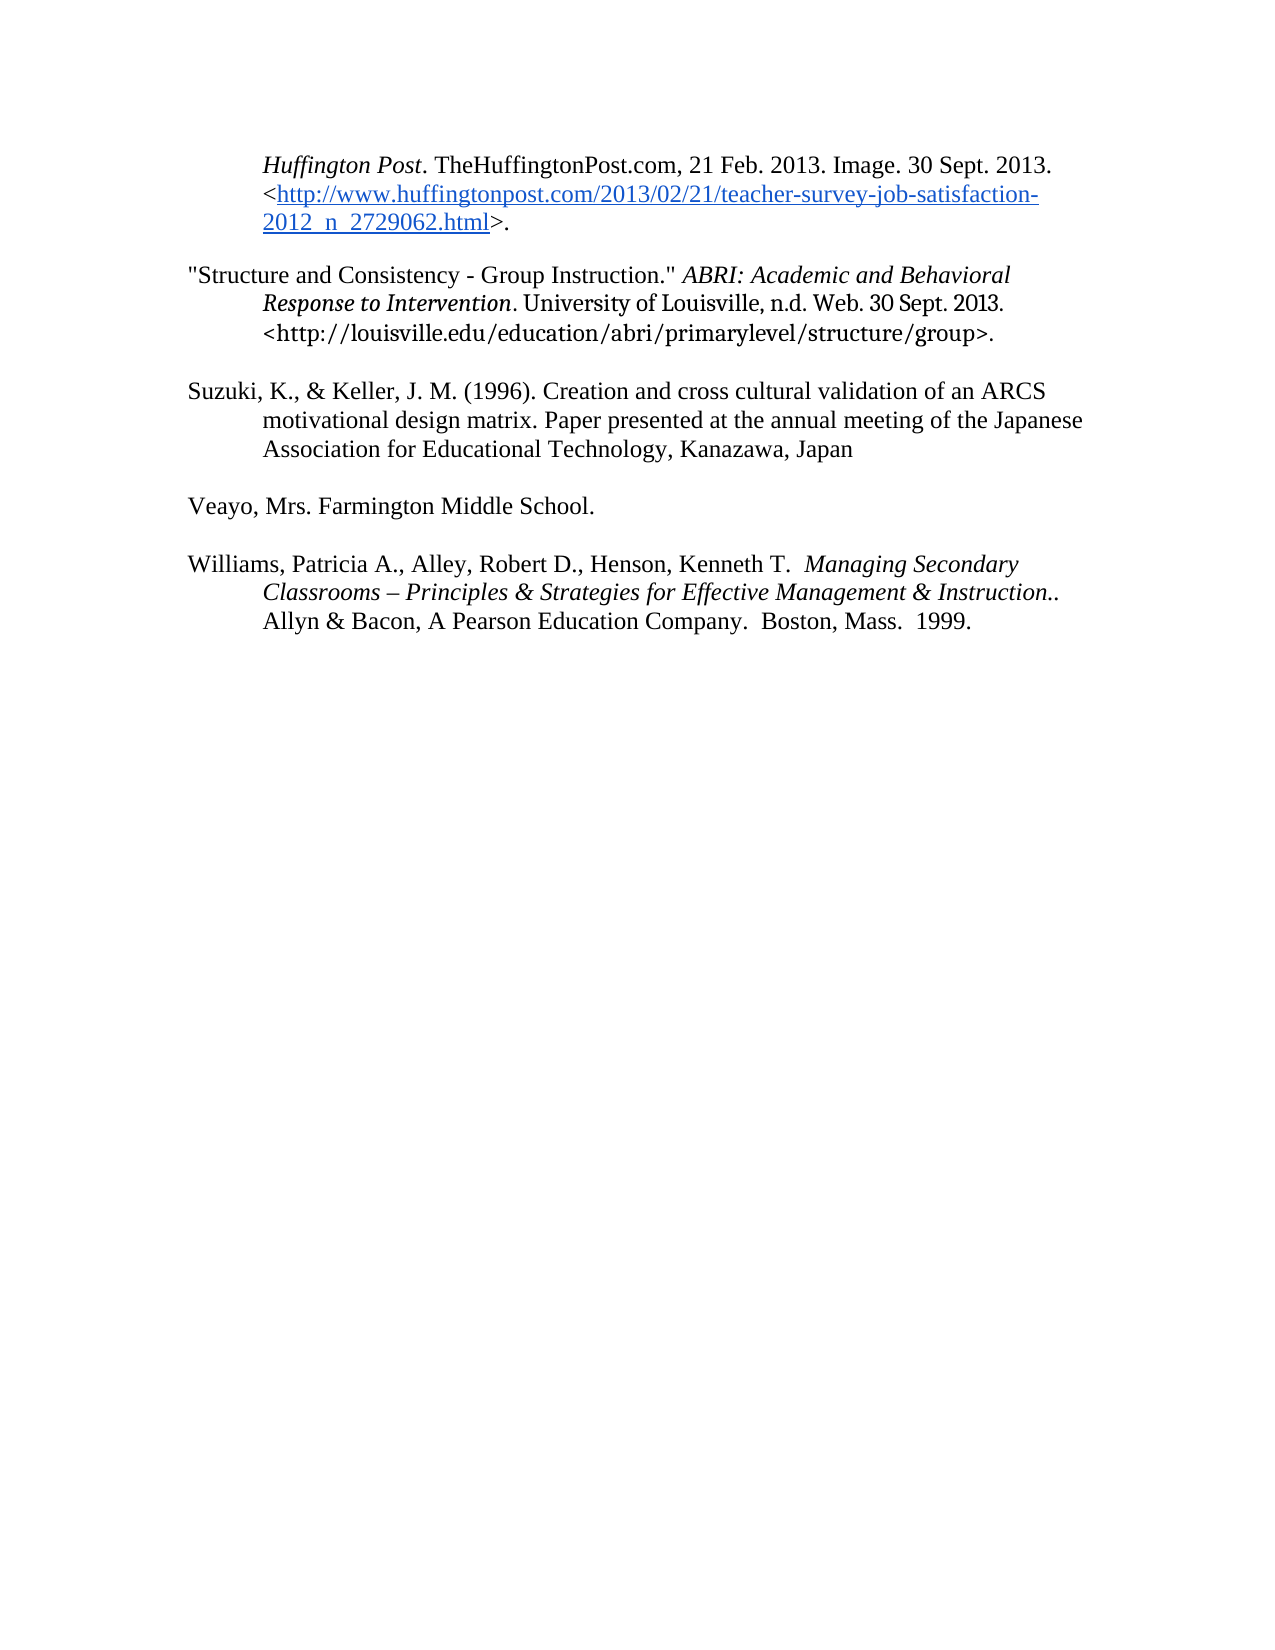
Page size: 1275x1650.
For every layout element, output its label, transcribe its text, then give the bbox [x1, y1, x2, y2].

text Response to Intervention. University of Louisville, n.d. Web. 30 Sept. 2013. <http://louisville.edu/education/abri/primarylevel/structure/group>. [262, 289, 1087, 347]
text Huffington Post. TheHuffingtonPost.com, 21 Feb. 2013. Image. 30 Sept. 2013. <http://www.huffingtonpost.com/2013/02/21/teacher-survey-job-satisfaction-2012_n_2729062.html>. [262, 150, 1087, 236]
text "Structure and Consistency - Group Instruction." ABRI: Academic and Behavioral [187, 260, 1087, 289]
text Veayo, Mrs. Farmington Middle School. [187, 491, 1087, 520]
text Williams, Patricia A., Alley, Robert D., Henson, Kenneth T. Managing Secondary Classrooms – Principles & Strategies for Effective Management & Instruction.. Allyn & Bacon, A Pearson Education Company. Boston, Mass. 1999. [187, 549, 1087, 635]
text Suzuki, K., & Keller, J. M. (1996). Creation and cross cultural validation of an ARCS motivational design matrix. Paper presented at the annual meeting of the Japanese Association for Educational Technology, Kanazawa, Japan [187, 376, 1087, 462]
